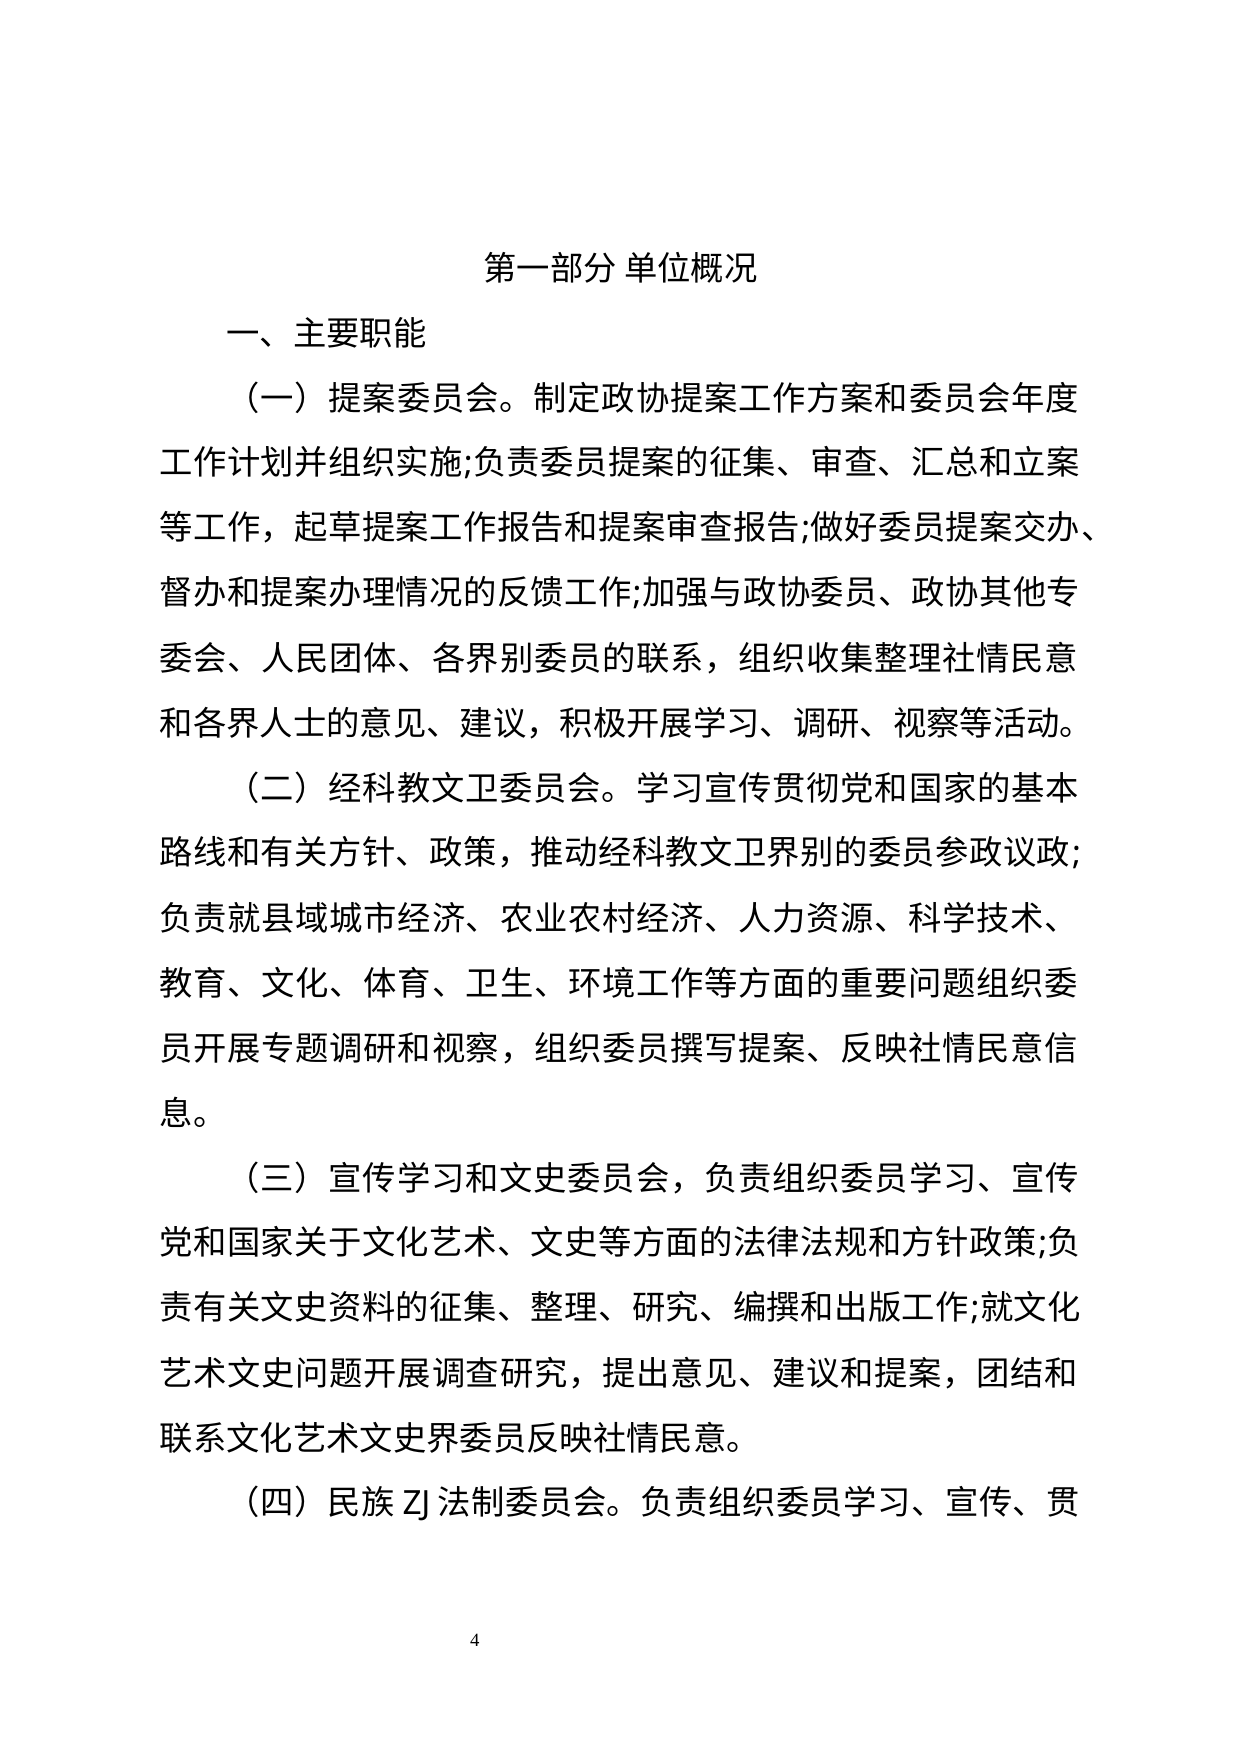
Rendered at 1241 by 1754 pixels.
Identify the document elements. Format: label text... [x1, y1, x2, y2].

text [159, 1468, 1081, 1533]
text （三）宣传学习和文史委员会，负责组织委员学习、宣传党和国家关于文化艺术、文史等方面的法律法规和方针政策;负责有关文史资料的征集、整理、研究、编撰和出版工作;就文化艺术文史问题开展调查研究，提出意见、建议和提案，团结和联系文化艺术文史界委员反映社情民意。 [159, 1143, 1081, 1468]
text 第一部分 单位概况 [159, 233, 1081, 298]
text （一）提案委员会。制定政协提案工作方案和委员会年度工作计划并组织实施;负责委员提案的征集、审查、汇总和立案等工作，起草提案工作报告和提案审查报告;做好委员提案交办、督办和提案办理情况的反馈工作;加强与政协委员、政协其他专委会、人民团体、各界别委员的联系，组织收集整理社情民意和各界人士的意见、建议，积极开展学习、调研、视察等活动。 [159, 363, 1081, 753]
text 一、主要职能 [159, 298, 1081, 363]
text （二）经科教文卫委员会。学习宣传贯彻党和国家的基本路线和有关方针、政策，推动经科教文卫界别的委员参政议政;负责就县域城市经济、农业农村经济、人力资源、科学技术、教育、文化、体育、卫生、环境工作等方面的重要问题组织委员开展专题调研和视察，组织委员撰写提案、反映社情民意信息。 [159, 753, 1081, 1143]
